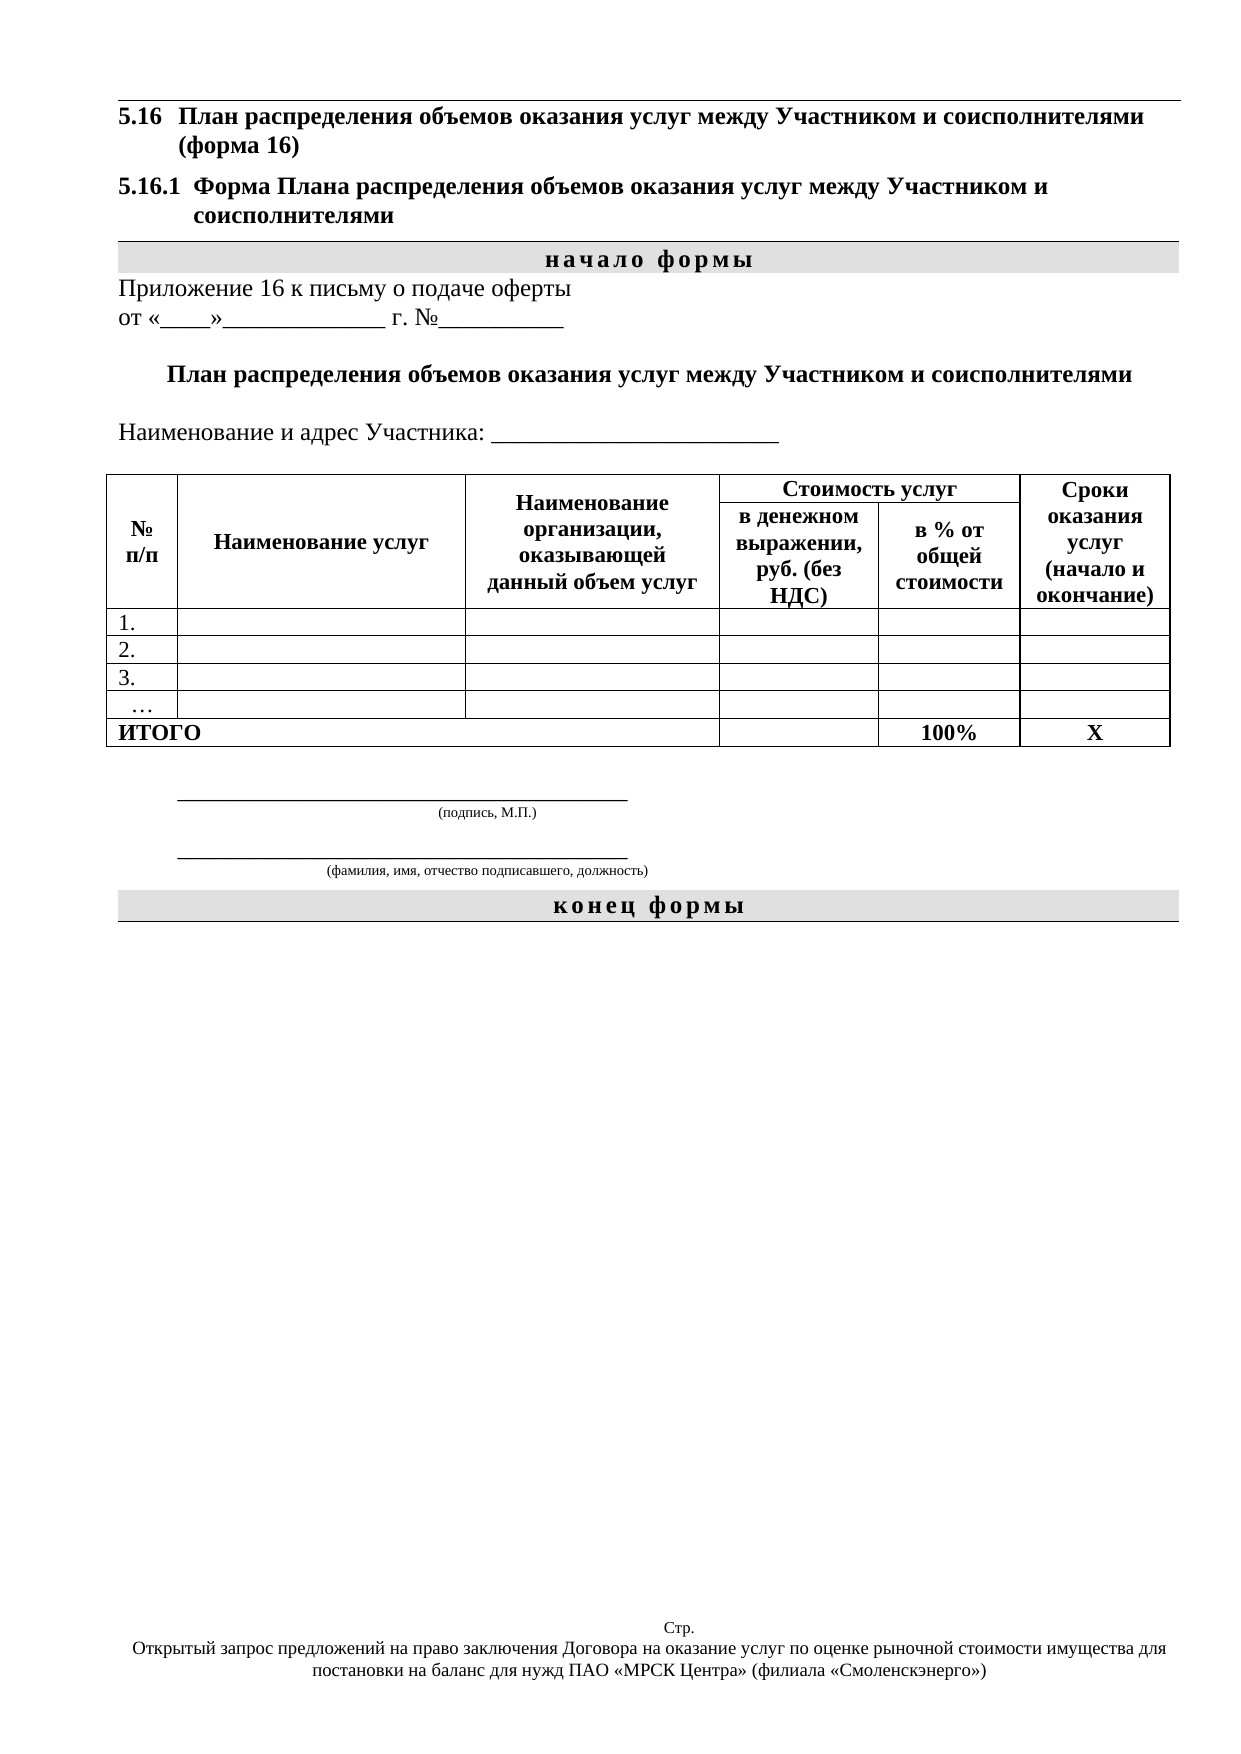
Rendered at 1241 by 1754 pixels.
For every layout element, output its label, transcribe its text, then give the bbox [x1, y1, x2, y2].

table_cell [466, 691, 719, 718]
table_cell [466, 609, 719, 635]
table_cell [879, 664, 1019, 690]
table_cell [1021, 609, 1169, 635]
text (подпись, М.П.) [118, 804, 797, 833]
text ____________________________________ [118, 833, 1181, 862]
table_cell [879, 636, 1019, 663]
table_cell [720, 664, 878, 690]
text План распределения объемов оказания услуг между Участником и соисполнителями [118, 359, 1181, 388]
table_cell [107, 664, 177, 690]
subtitle План распределения объемов оказания услуг между Участником и соисполнителями (форма 16) [118, 101, 1181, 158]
table_cell [879, 609, 1019, 635]
table_cell [107, 609, 177, 635]
table_cell [1021, 691, 1169, 718]
table_cell [720, 719, 878, 746]
text начало формы [118, 242, 1179, 273]
table_header № п/п [107, 475, 177, 608]
table_cell [178, 664, 465, 690]
table_cell [720, 609, 878, 635]
table_cell ИТОГО [107, 719, 719, 746]
table_cell 100% [879, 719, 1019, 746]
table_cell [107, 636, 177, 663]
table_cell [466, 636, 719, 663]
table_header Наименование организации, оказывающей данный объем услуг [466, 475, 719, 608]
table_cell [1021, 664, 1169, 690]
table_header Наименование услуг [178, 475, 465, 608]
table_header Сроки оказания услуг (начало и окончание) [1021, 475, 1169, 608]
table_cell [1021, 636, 1169, 663]
text Наименование и адрес Участника: _______________________ [118, 417, 1181, 445]
text конец формы [118, 890, 1179, 921]
table_cell [178, 609, 465, 635]
subtitle Форма Плана распределения объемов оказания услуг между Участником и соисполнителями [118, 171, 1181, 228]
table_cell в % от общей стоимости [879, 503, 1019, 608]
table_cell [178, 636, 465, 663]
table_cell [466, 664, 719, 690]
text Приложение 16 к письму о подаче оферты от «____»_____________ г. №__________ [118, 273, 1181, 330]
table_cell [720, 636, 878, 663]
table_cell Х [1021, 719, 1169, 746]
table_cell [879, 691, 1019, 718]
table_header Стоимость услуг [720, 475, 1019, 502]
table_cell в денежном выражении, руб. (без НДС) [720, 503, 878, 608]
table_cell [720, 691, 878, 718]
table_cell … [107, 691, 177, 718]
text (фамилия, имя, отчество подписавшего, должность) [118, 862, 797, 890]
text ____________________________________ [118, 775, 1181, 804]
table_cell [178, 691, 465, 718]
